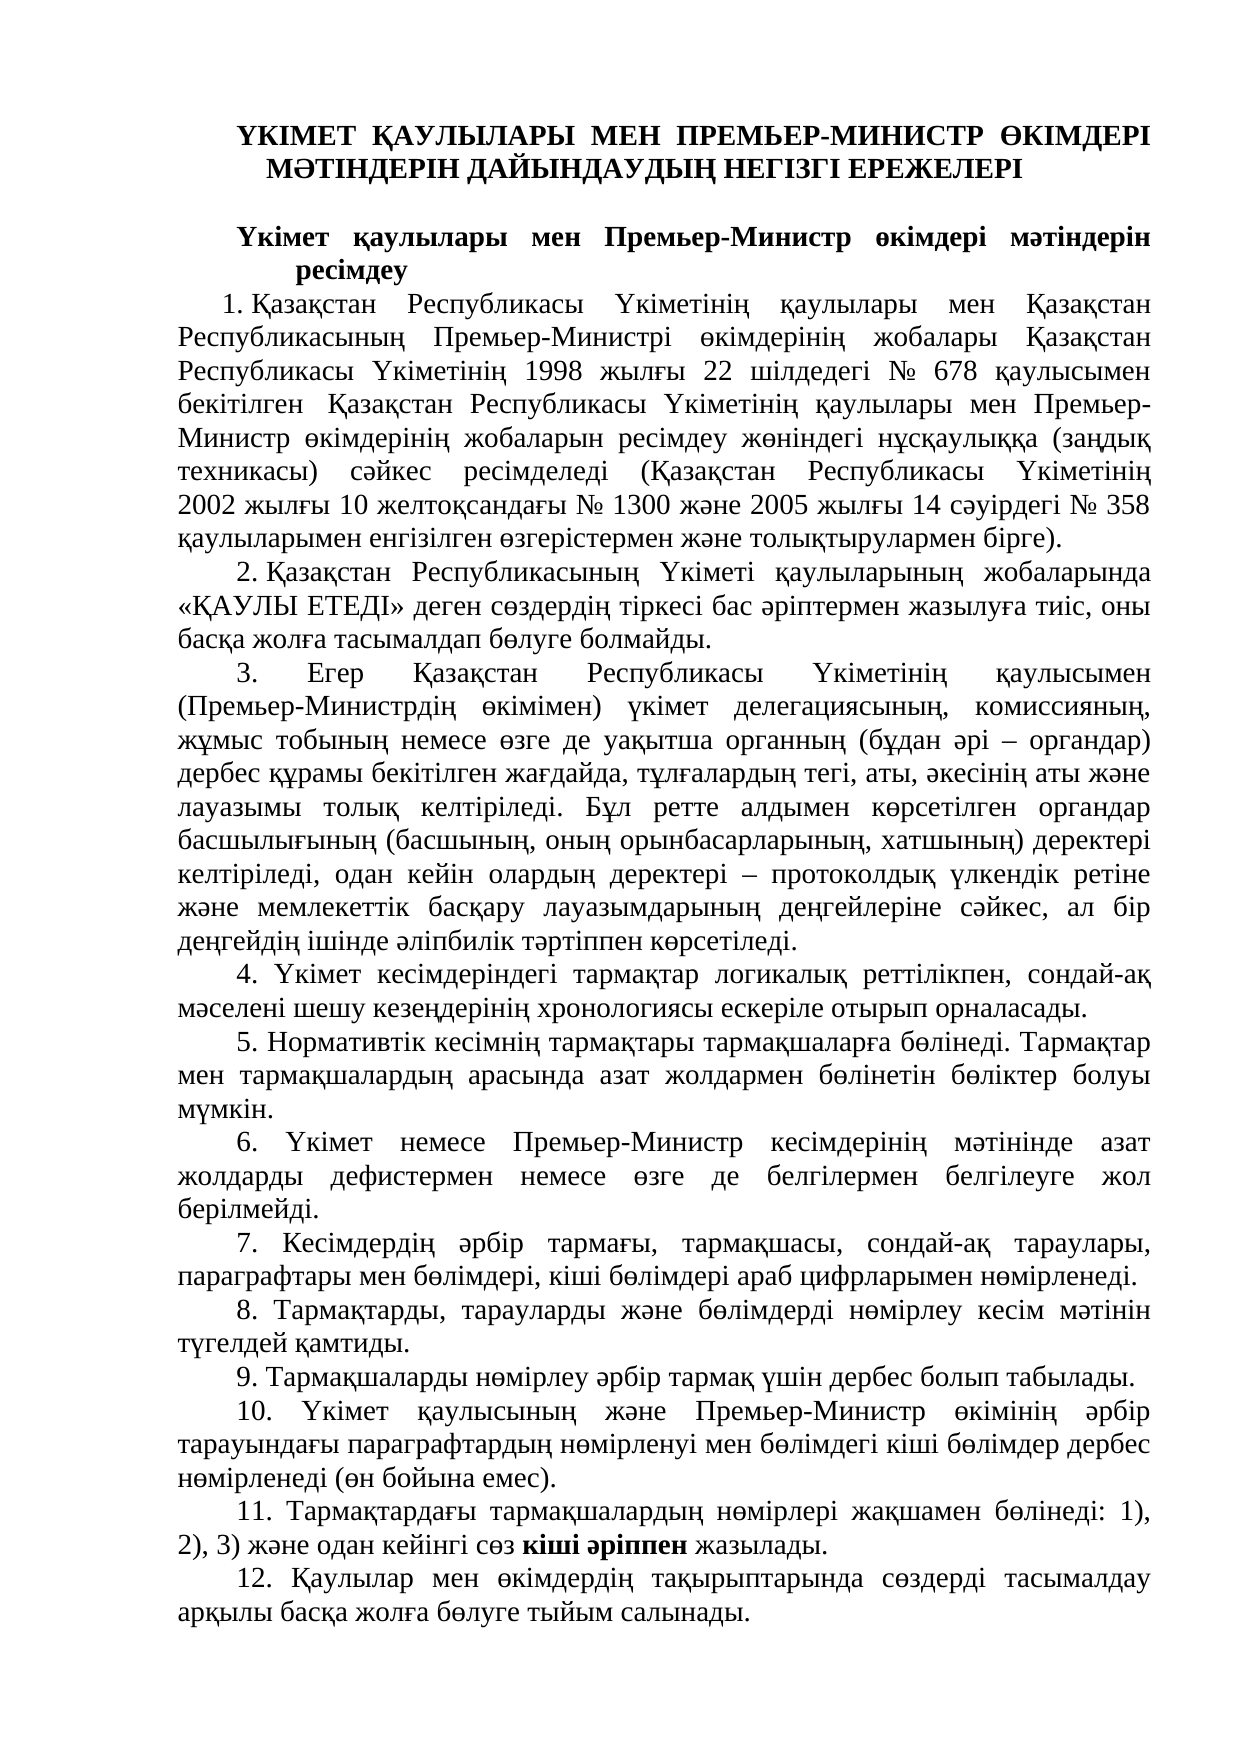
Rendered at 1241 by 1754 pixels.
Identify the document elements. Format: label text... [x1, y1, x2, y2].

text 10. Үкімет қаулысының және Премьер-Министр өкімінің әрбір тарауындағы параграфтардың нөмiрленуi мен бөлiмдегi кiшi бөлiмдер дербес нөмiрленедi (өн бойына емес). [177, 1393, 1152, 1493]
text 12. Қаулылар мен өкімдердің тақырыптарында сөздерді тасымалдау арқылы басқа жолға бөлуге тыйым салынады. [177, 1560, 1152, 1627]
text 7. Кесімдердің әрбір тармағы, тармақшасы, сондай-ақ тараулары, параграфтары мен бөлімдері, кіші бөлімдері араб цифрларымен нөмірленеді. [177, 1225, 1152, 1292]
list Қазақстан Республикасы Үкiметiнiң қаулылары мен Қазақстан Республикасының Премьер-Министрі өкiмдерiнің жобалары Қазақстан Республикасы Үкіметінің 1998 жылғы 22 шілдедегі № 678 қаулысымен бекітілген Қазақстан Республикасы Үкiметiнiң қаулылары мен Премьер-Министр өкiмдерiнің жобаларын ресiмдеу жөнiндегi нұсқаулыққа (заңдық техникасы) сәйкес ресімделеді (Қазақстан Республикасы Үкіметінің 2002 жылғы 10 желтоқсандағы № 1300 және 2005 жылғы 14 сәуірдегі № 358 қаулыларымен енгізілген өзгерістермен және толықтырулармен бірге). [177, 286, 1152, 554]
text 4. Үкімет кесімдеріндегі тармақтар логикалық реттілікпен, сондай-ақ мәселені шешу кезеңдерінің хронологиясы ескеріле отырып орналасады. [177, 957, 1152, 1024]
text 11. Тармақтардағы тармақшалардың нөмiрлерi жақшамен бөлiнедi: 1), 2), 3) және одан кейінгі сөз кіші әріппен жазылады. [177, 1493, 1152, 1560]
text ҮКІМЕТ ҚАУЛЫЛАРЫ МЕН ПРЕМЬЕР-МИНИСТР ӨКІМДЕРІ МӘТІНДЕРІН ДАЙЫНДАУДЫҢ НЕГІЗГІ ЕРЕЖЕЛЕРІ [236, 118, 1152, 185]
text 3. Егер Қазақстан Республикасы Үкіметінің қаулысымен (Премьер-Министрдің өкімімен) үкiмет делегациясының, комиссияның, жұмыс тобының немесе өзге де уақытша органның (бұдан әрі – органдар) дербес құрамы бекiтiлген жағдайда, тұлғалардың тегi, аты, әкесiнiң аты және лауазымы толық келтiрiледi. Бұл ретте алдымен көрсетілген органдар басшылығының (басшының, оның орынбасарларының, хатшының) деректерi келтiрiледi, одан кейiн олардың деректері – протоколдық үлкендiк ретiне және мемлекеттiк басқару лауазымдарының деңгейлерiне сәйкес, ал бiр деңгейдiң iшiнде әлiпбилiк тәртiппен көрсетiледi. [177, 655, 1152, 957]
list Қазақстан Республикасының Үкіметі қаулыларының жобаларында «ҚАУЛЫ ЕТЕДІ» деген сөздердің тіркесі бас әрiптермен жазылуға тиіс, оны басқа жолға тасымалдап бөлуге болмайды. [177, 554, 1152, 655]
text Үкімет қаулылары мен Премьер-Министр өкімдері мәтіндерін ресімдеу [236, 219, 1152, 286]
text 9. Тармақшаларды нөмiрлеу әрбiр тармақ үшiн дербес болып табылады. [177, 1359, 1152, 1393]
text 5. Нормативтік кесімнің тармақтары тармақшаларға бөлінеді. Тармақтар мен тармақшалардың арасында азат жолдармен бөлінетін бөліктер болуы мүмкін. [177, 1024, 1152, 1124]
text 6. Үкімет немесе Премьер-Министр кесімдерінің мәтінінде азат жолдарды дефистермен немесе өзге де белгілермен белгілеуге жол берілмейді. [177, 1124, 1152, 1225]
text 8. Тармақтарды, тарауларды және бөлiмдердi нөмiрлеу кесім мәтінін түгелдей қамтиды. [177, 1292, 1152, 1359]
